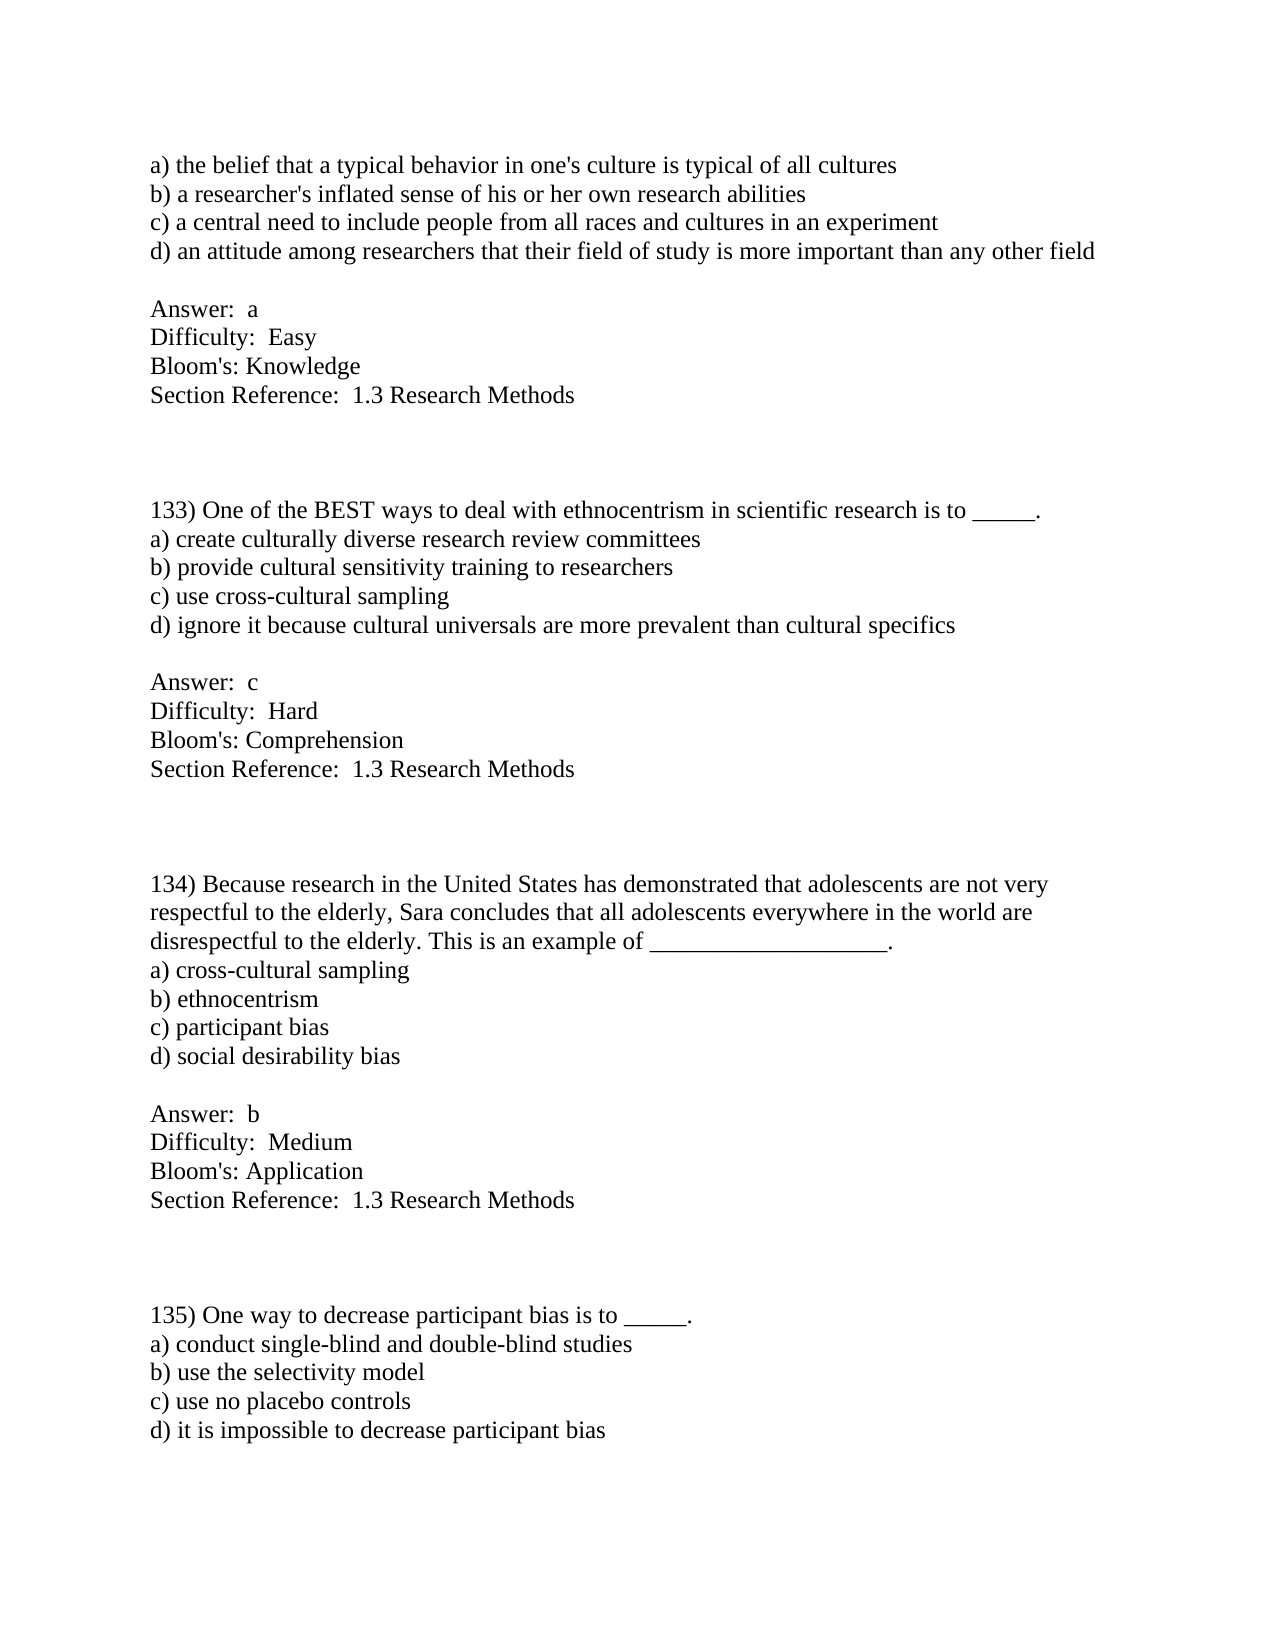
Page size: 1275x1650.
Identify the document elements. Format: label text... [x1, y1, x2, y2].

text a) create culturally diverse research review committees [150, 524, 1125, 552]
text a) cross-cultural sampling [150, 955, 1125, 984]
text 134) Because research in the United States has demonstrated that adolescents are not very respectful to the elderly, Sara concludes that all adolescents everywhere in the world are disrespectful to the elderly. This is an example of ___________________. [150, 869, 1125, 955]
text 133) One of the BEST ways to deal with ethnocentrism in scientific research is to _____. [150, 495, 1125, 524]
text 135) One way to decrease participant bias is to _____. [150, 1300, 1125, 1329]
text d) ignore it because cultural universals are more prevalent than cultural specifics [150, 610, 1125, 639]
text d) an attitude among researchers that their field of study is more important than any other field [150, 236, 1125, 265]
text b) use the selectivity model [150, 1357, 1125, 1386]
text Difficulty: Easy [150, 322, 1125, 351]
text c) participant bias [150, 1012, 1125, 1041]
text d) social desirability bias [150, 1041, 1125, 1070]
text b) provide cultural sensitivity training to researchers [150, 552, 1125, 581]
text Difficulty: Hard [150, 696, 1125, 725]
text a) the belief that a typical behavior in one's culture is typical of all cultures [150, 150, 1125, 179]
text Answer: c [150, 667, 1125, 696]
text c) use no placebo controls [150, 1386, 1125, 1415]
text Difficulty: Medium [150, 1127, 1125, 1156]
text Bloom's: Knowledge Section Reference: 1.3 Research Methods [150, 351, 1125, 409]
text c) use cross-cultural sampling [150, 581, 1125, 610]
text Bloom's: Application Section Reference: 1.3 Research Methods [150, 1156, 1125, 1214]
text b) ethnocentrism [150, 984, 1125, 1012]
text Bloom's: Comprehension Section Reference: 1.3 Research Methods [150, 725, 1125, 782]
text d) it is impossible to decrease participant bias [150, 1415, 1125, 1444]
text c) a central need to include people from all races and cultures in an experiment [150, 207, 1125, 236]
text Answer: b [150, 1099, 1125, 1127]
text a) conduct single-blind and double-blind studies [150, 1329, 1125, 1357]
text b) a researcher's inflated sense of his or her own research abilities [150, 179, 1125, 207]
text Answer: a [150, 294, 1125, 322]
